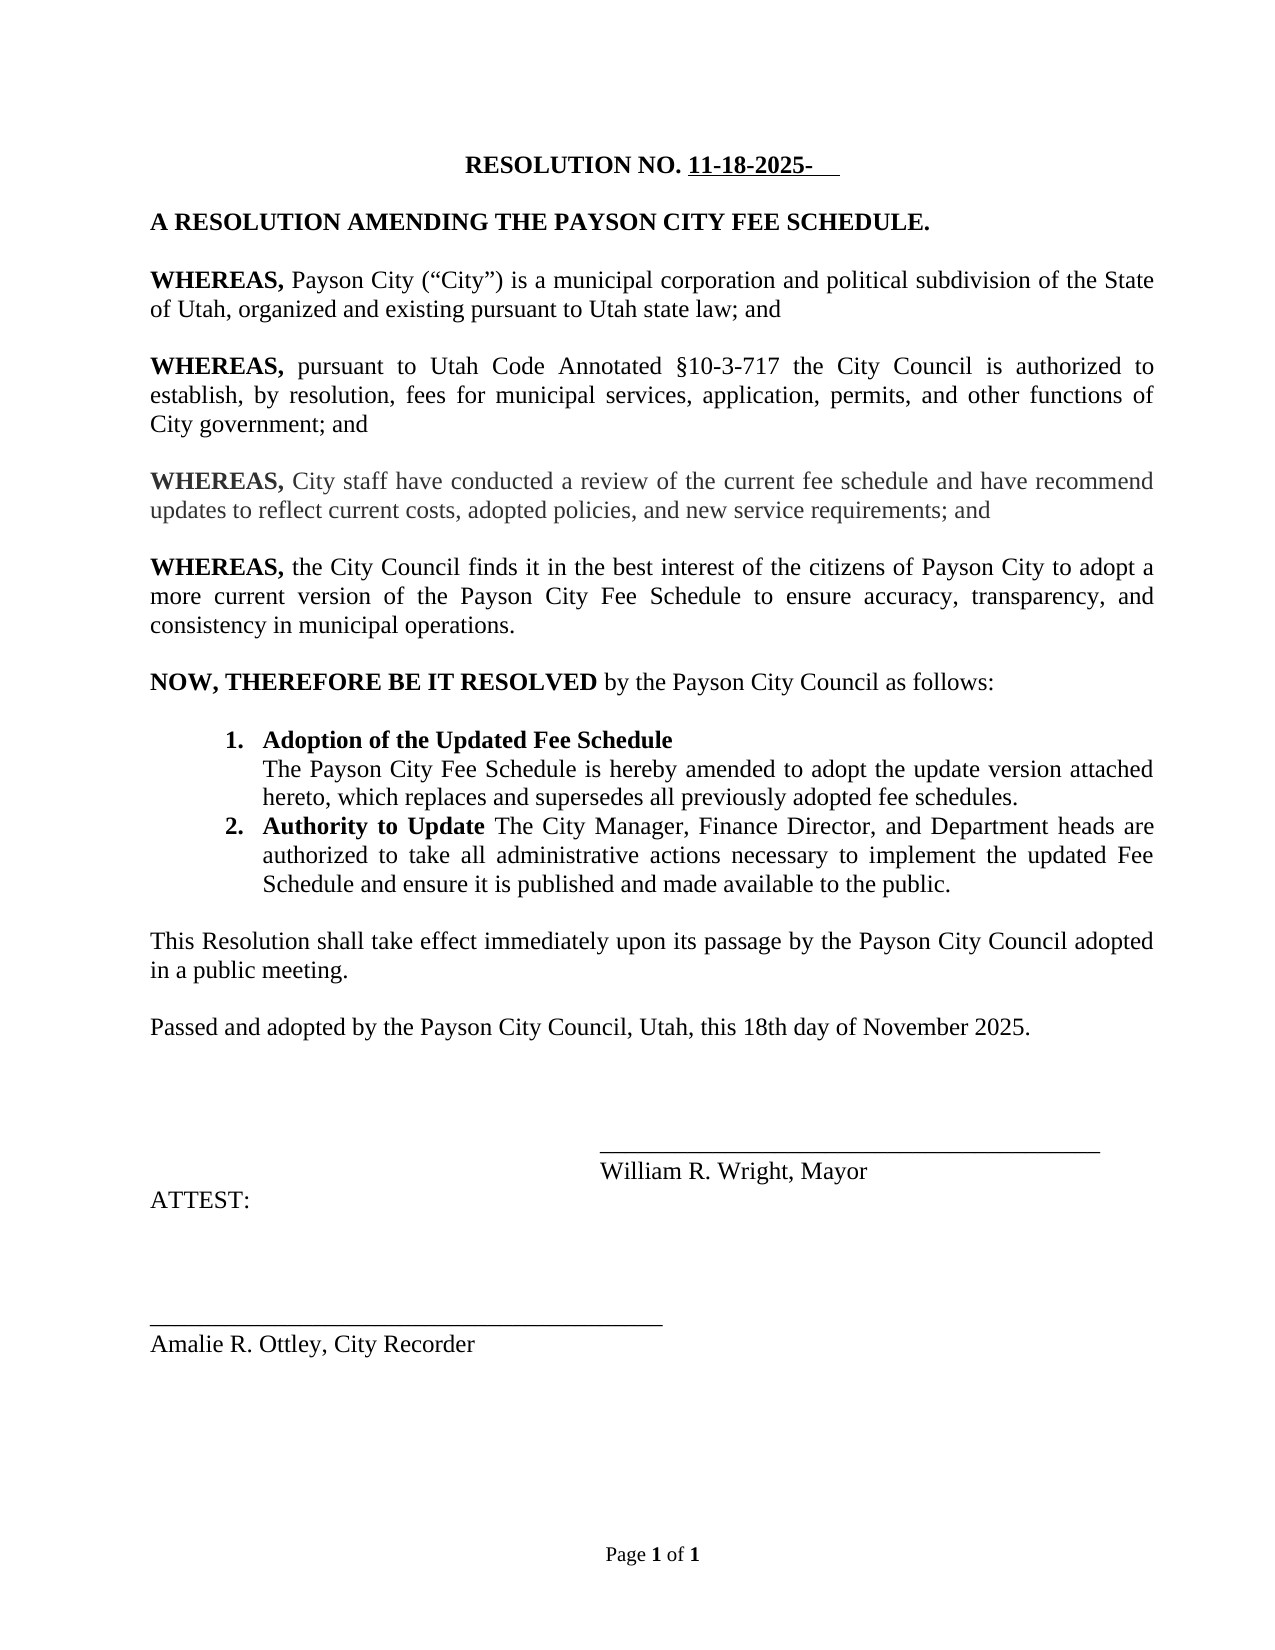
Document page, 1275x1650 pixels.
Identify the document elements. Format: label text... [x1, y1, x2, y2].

text WHEREAS, the City Council finds it in the best interest of the citizens of Payson City to adopt a more current version of the Payson City Fee Schedule to ensure accuracy, transparency, and consistency in municipal operations. [150, 552, 1155, 639]
text WHEREAS, pursuant to Utah Code Annotated §10-3-717 the City Council is authorized to establish, by resolution, fees for municipal services, application, permits, and other functions of City government; and [150, 351, 1155, 437]
text William R. Wright, Mayor [150, 1156, 1155, 1185]
text ________________________________________ [150, 1127, 1155, 1156]
text Passed and adopted by the Payson City Council, Utah, this 18th day of November 2025. [150, 1012, 1155, 1041]
list Adoption of the Updated Fee Schedule [225, 725, 1155, 754]
text _________________________________________ [150, 1300, 1155, 1329]
text RESOLUTION NO. 11-18-2025- [150, 150, 1155, 179]
text NOW, THEREFORE BE IT RESOLVED by the Payson City Council as follows: [150, 667, 1155, 696]
text WHEREAS, Payson City (“City”) is a municipal corporation and political subdivision of the State of Utah, organized and existing pursuant to Utah state law; and [150, 265, 1155, 322]
list The Payson City Fee Schedule is hereby amended to adopt the update version attached hereto, which replaces and supersedes all previously adopted fee schedules. [262, 754, 1155, 811]
text ATTEST: [150, 1185, 1155, 1214]
text A RESOLUTION AMENDING THE PAYSON CITY FEE SCHEDULE. [150, 207, 1155, 236]
text WHEREAS, City staff have conducted a review of the current fee schedule and have recommend updates to reflect current costs, adopted policies, and new service requirements; and [150, 466, 1155, 524]
text Amalie R. Ottley, City Recorder [150, 1329, 1155, 1357]
text This Resolution shall take effect immediately upon its passage by the Payson City Council adopted in a public meeting. [150, 926, 1155, 984]
list Authority to Update The City Manager, Finance Director, and Department heads are authorized to take all administrative actions necessary to implement the updated Fee Schedule and ensure it is published and made available to the public. [225, 811, 1155, 897]
